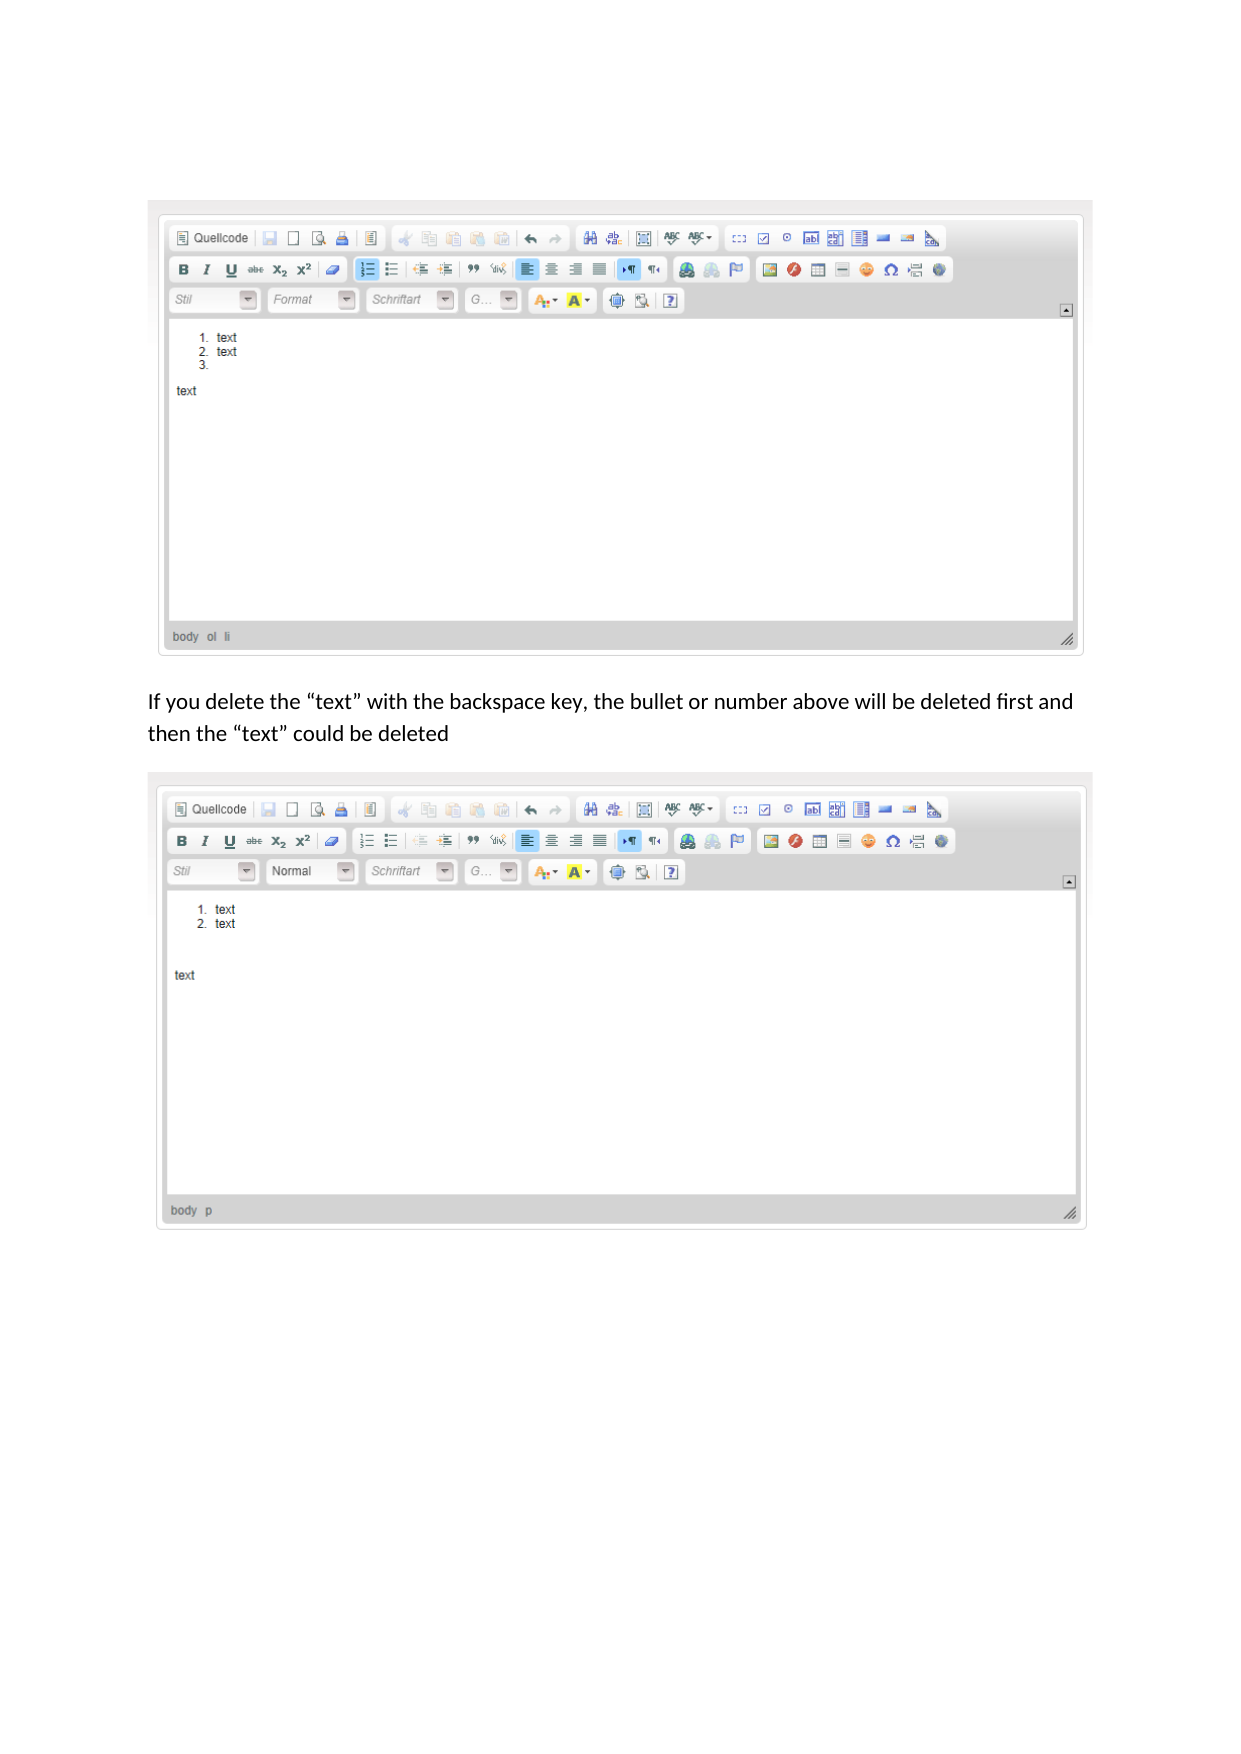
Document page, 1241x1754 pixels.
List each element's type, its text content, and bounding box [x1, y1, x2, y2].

picture [147, 200, 1093, 662]
text If you delete the “text” with the backspace key, the bullet or number above will be deleted first and then the “text” could be deleted [148, 687, 1093, 747]
picture [147, 772, 1093, 1243]
